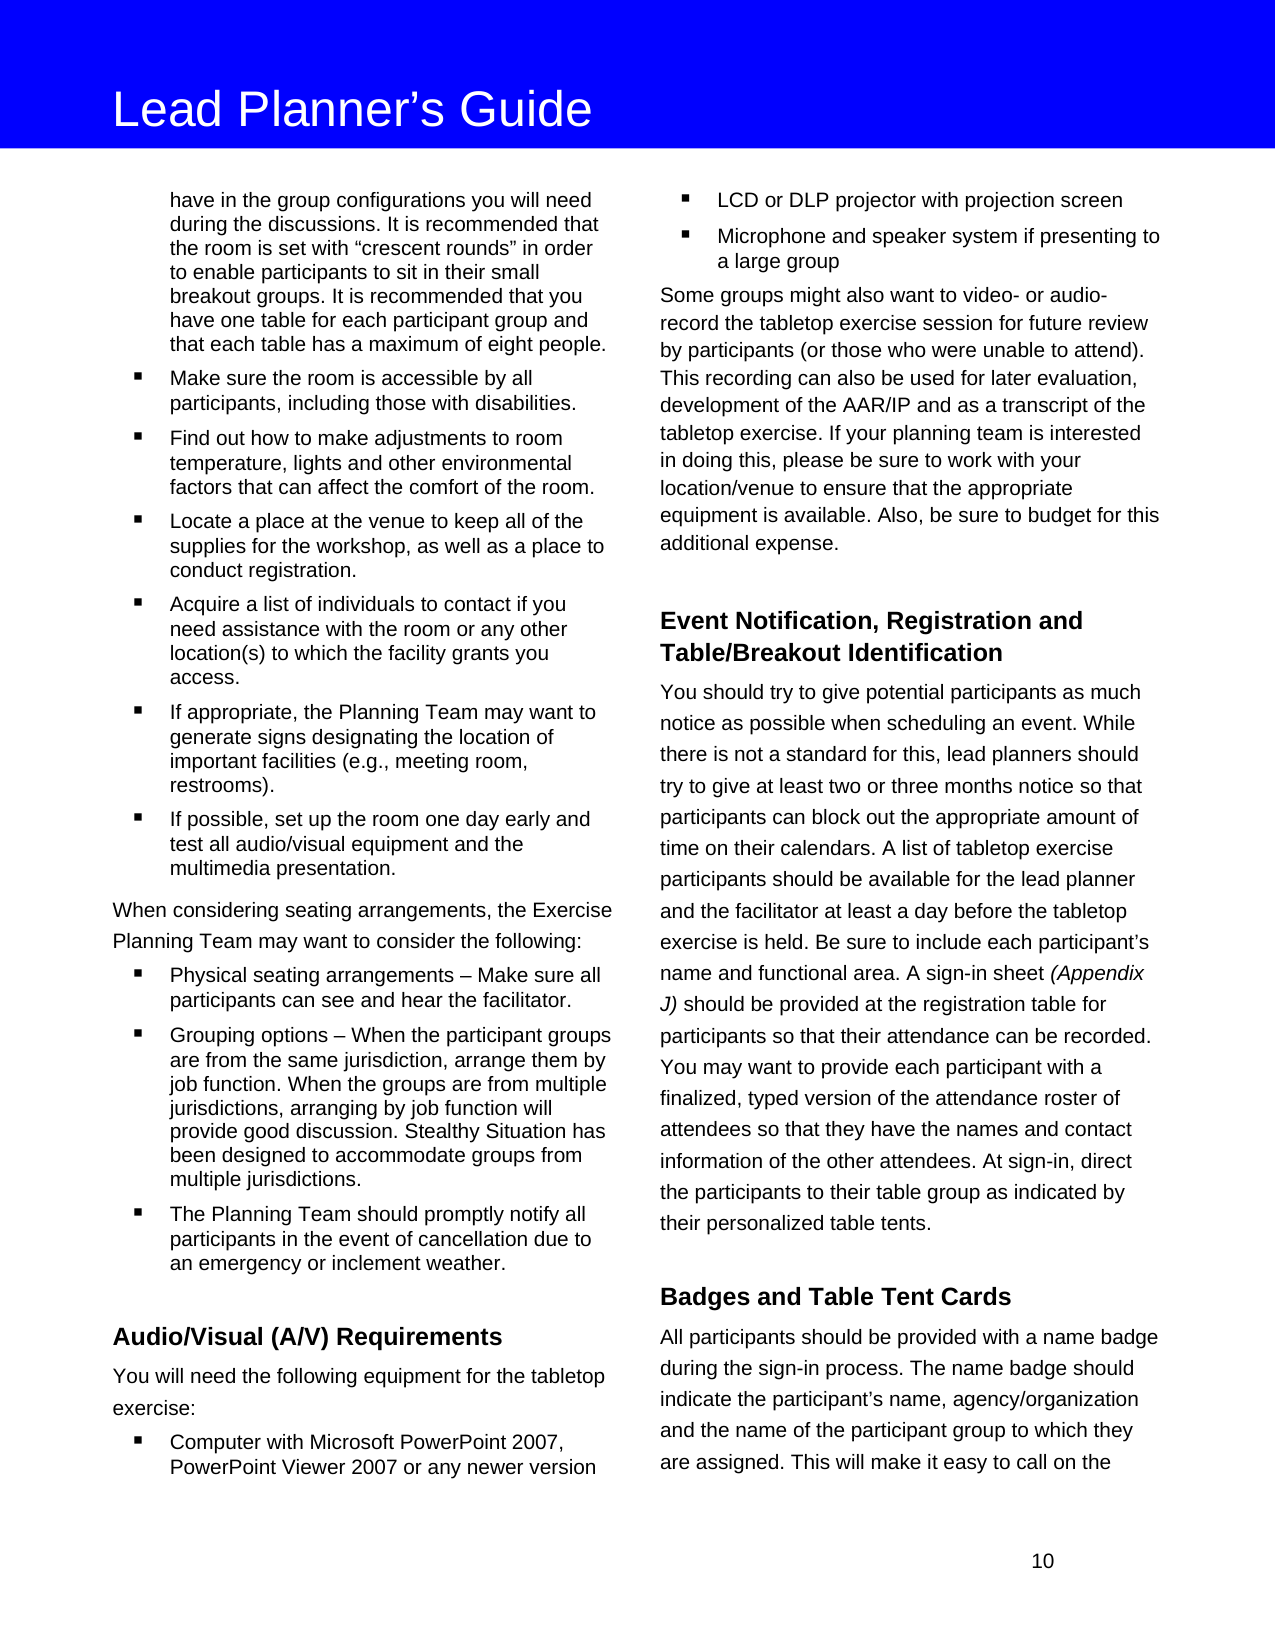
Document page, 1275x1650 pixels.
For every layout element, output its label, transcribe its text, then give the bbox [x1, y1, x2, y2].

subtitle Event Notification, Registration and Table/Breakout Identification [660, 604, 1162, 666]
text You should try to give potential participants as much notice as possible when scheduling an event. While there is not a standard for this, lead planners should try to give at least two or three months notice so that participants can block out the appropriate amount of time on their calendars. A list of tabletop exercise participants should be available for the lead planner and the facilitator at least a day before the tabletop exercise is held. Be sure to include each participant’s name and functional area. A sign-in sheet (Appendix J) should be provided at the registration table for participants so that their attendance can be recorded. You may want to provide each participant with a finalized, typed version of the attendance roster of attendees so that they have the names and contact information of the other attendees. At sign-in, direct the participants to their table group as indicated by their personalized table tents. [660, 672, 1162, 1235]
list LCD or DLP projector with projection screen [679, 188, 1162, 213]
list Microphone and speaker system if presenting to a large group [679, 223, 1162, 272]
list Locate a place at the venue to keep all of the supplies for the workshop, as well as a place to conduct registration. [132, 509, 615, 582]
text You will need the following equipment for the tabletop exercise: [112, 1357, 615, 1419]
list Physical seating arrangements – Make sure all participants can see and hear the facilitator. [132, 963, 615, 1012]
list Grouping options – When the participant groups are from the same jurisdiction, arrange them by job function. When the groups are from multiple jurisdictions, arranging by job function will provide good discussion. Stealthy Situation has been designed to accommodate groups from multiple jurisdictions. [132, 1022, 615, 1191]
subtitle Badges and Table Tent Cards [660, 1280, 1162, 1311]
list Acquire a list of individuals to contact if you need assistance with the room or any other location(s) to which the facility grants you access. [132, 592, 615, 689]
list If possible, set up the room one day early and test all audio/visual equipment and the multimedia presentation. [132, 807, 615, 880]
list The Planning Team should promptly notify all participants in the event of cancellation due to an emergency or inclement weather. [132, 1202, 615, 1274]
list If appropriate, the Planning Team may want to generate signs designating the location of important facilities (e.g., meeting room, restrooms). [132, 699, 615, 796]
list Find out how to make adjustments to room temperature, lights and other environmental factors that can affect the comfort of the room. [132, 426, 615, 498]
list Computer with Microsoft PowerPoint 2007, PowerPoint Viewer 2007 or any newer version [132, 1430, 615, 1479]
text Some groups might also want to video- or audio-record the tabletop exercise session for future review by participants (or those who were unable to attend). This recording can also be used for later evaluation, development of the AAR/IP and as a transcript of the tabletop exercise. If your planning team is interested in doing this, please be sure to work with your location/venue to ensure that the appropriate equipment is available. Also, be sure to budget for this additional expense. [660, 283, 1162, 554]
text When considering seating arrangements, the Exercise Planning Team may want to consider the following: [112, 890, 615, 953]
list Make sure the room is accessible by all participants, including those with disabilities. [132, 366, 615, 415]
subtitle Audio/Visual (A/V) Requirements [112, 1319, 615, 1351]
